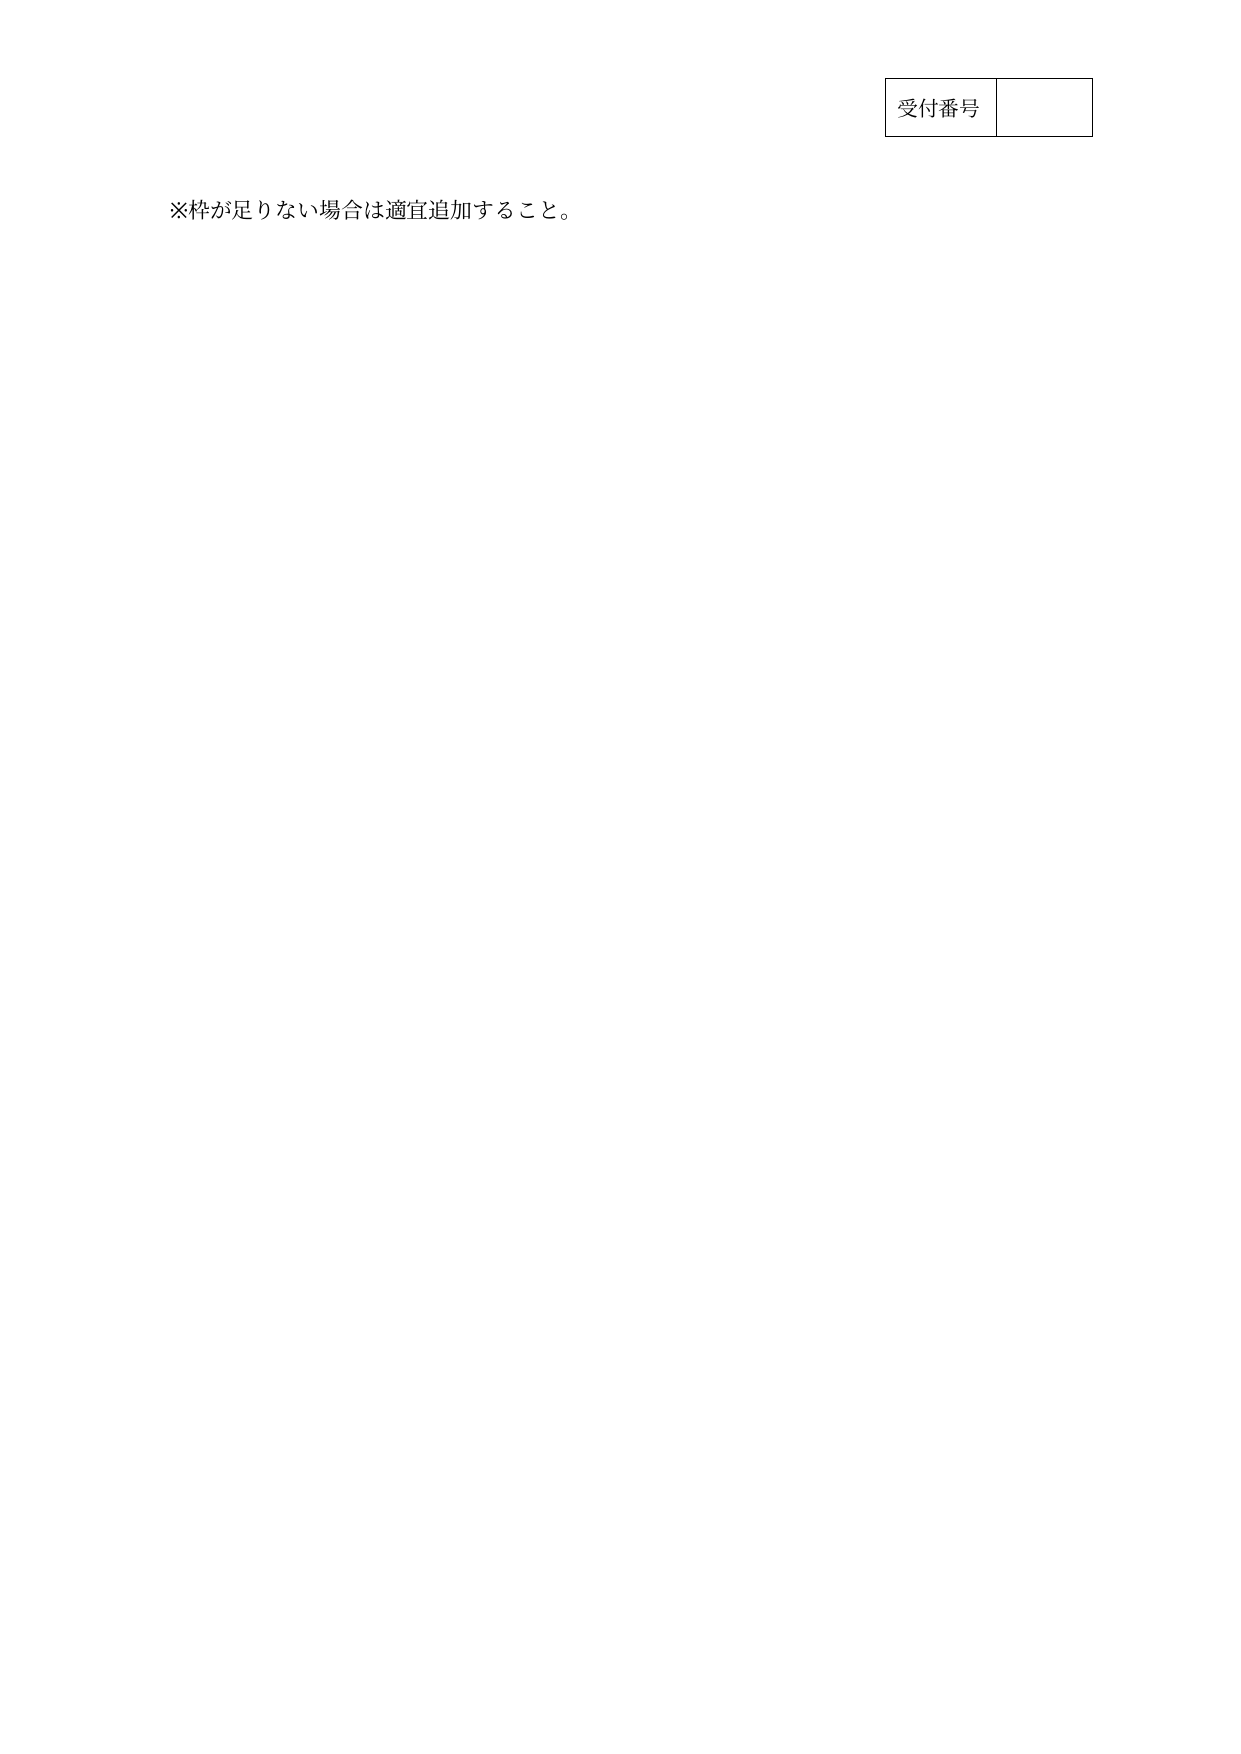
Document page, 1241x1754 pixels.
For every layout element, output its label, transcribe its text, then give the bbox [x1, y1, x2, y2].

text ※枠が足りない場合は適宜追加すること。 [148, 191, 1092, 228]
